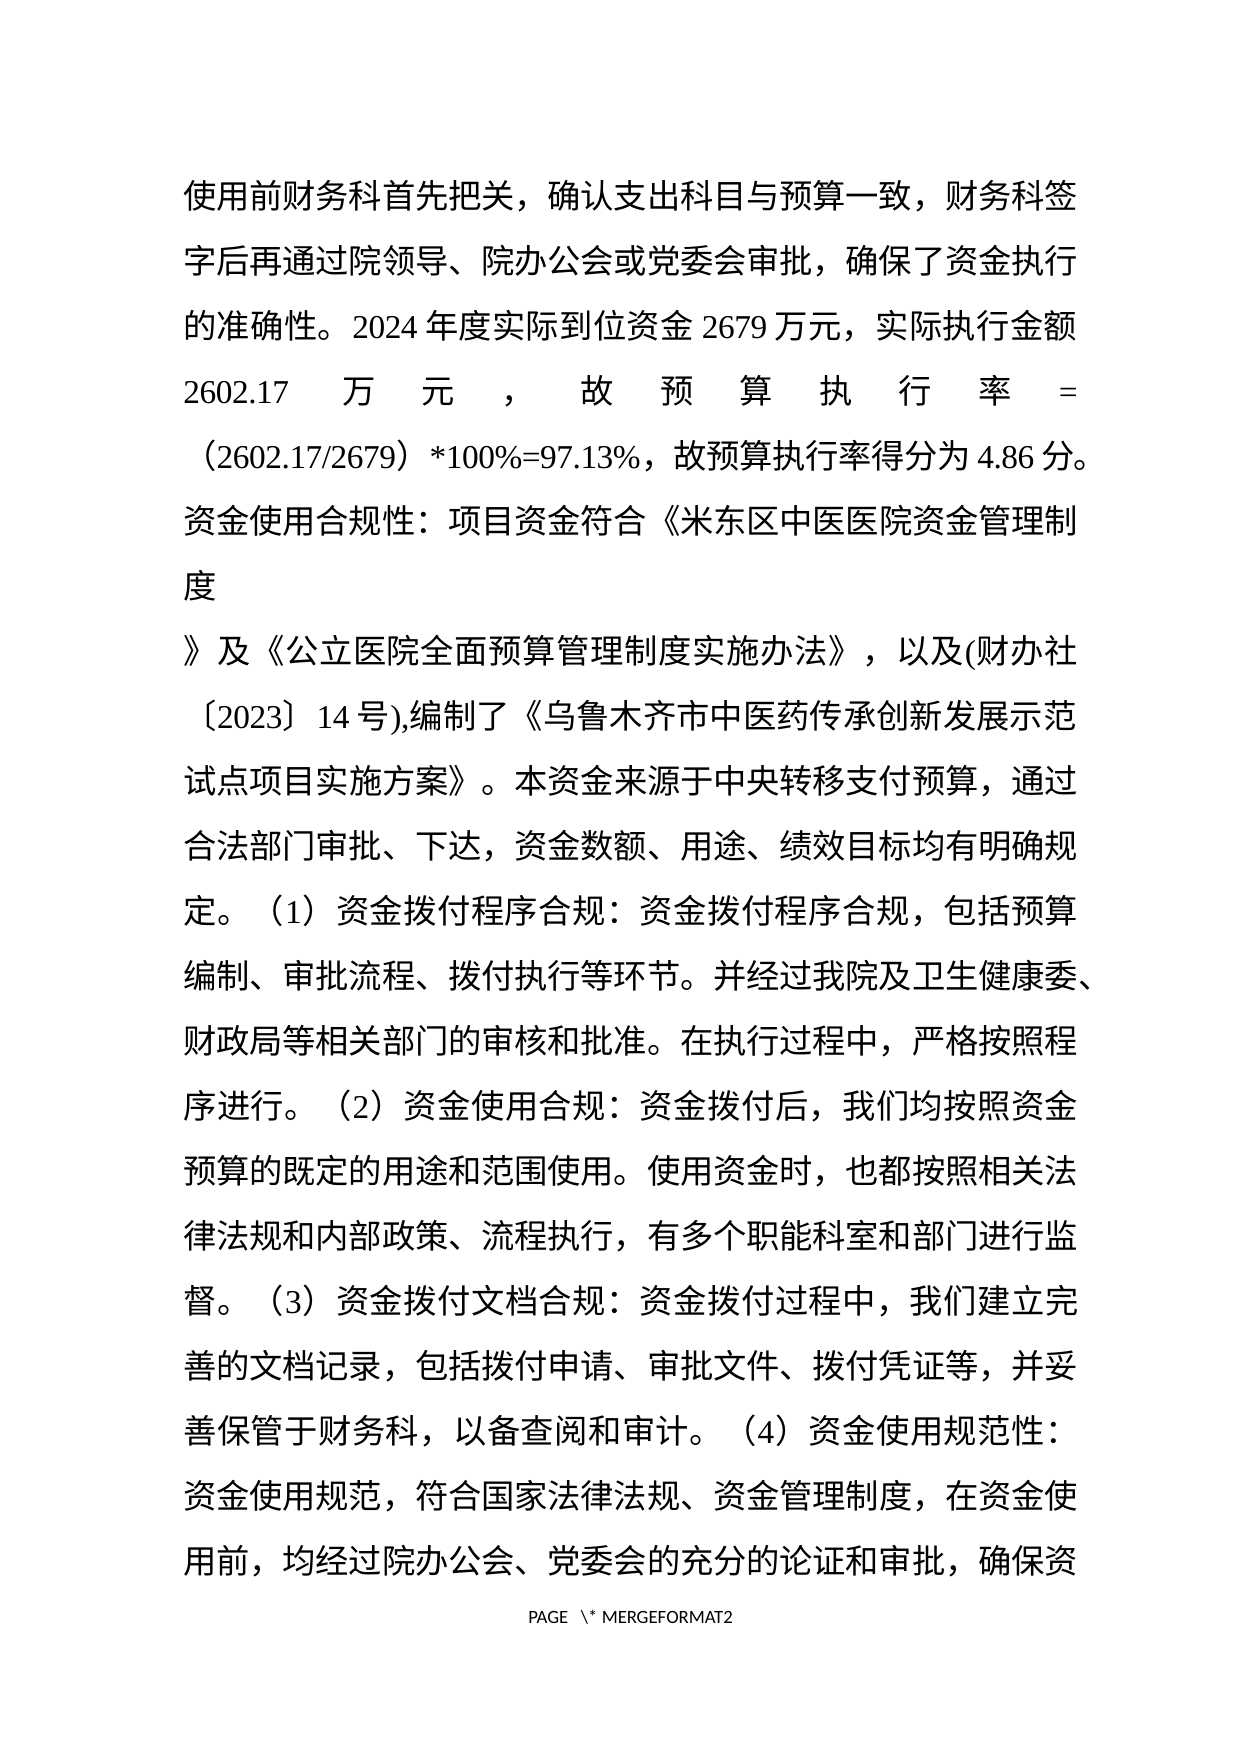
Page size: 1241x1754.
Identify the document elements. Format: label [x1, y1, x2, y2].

text [183, 162, 1078, 1592]
